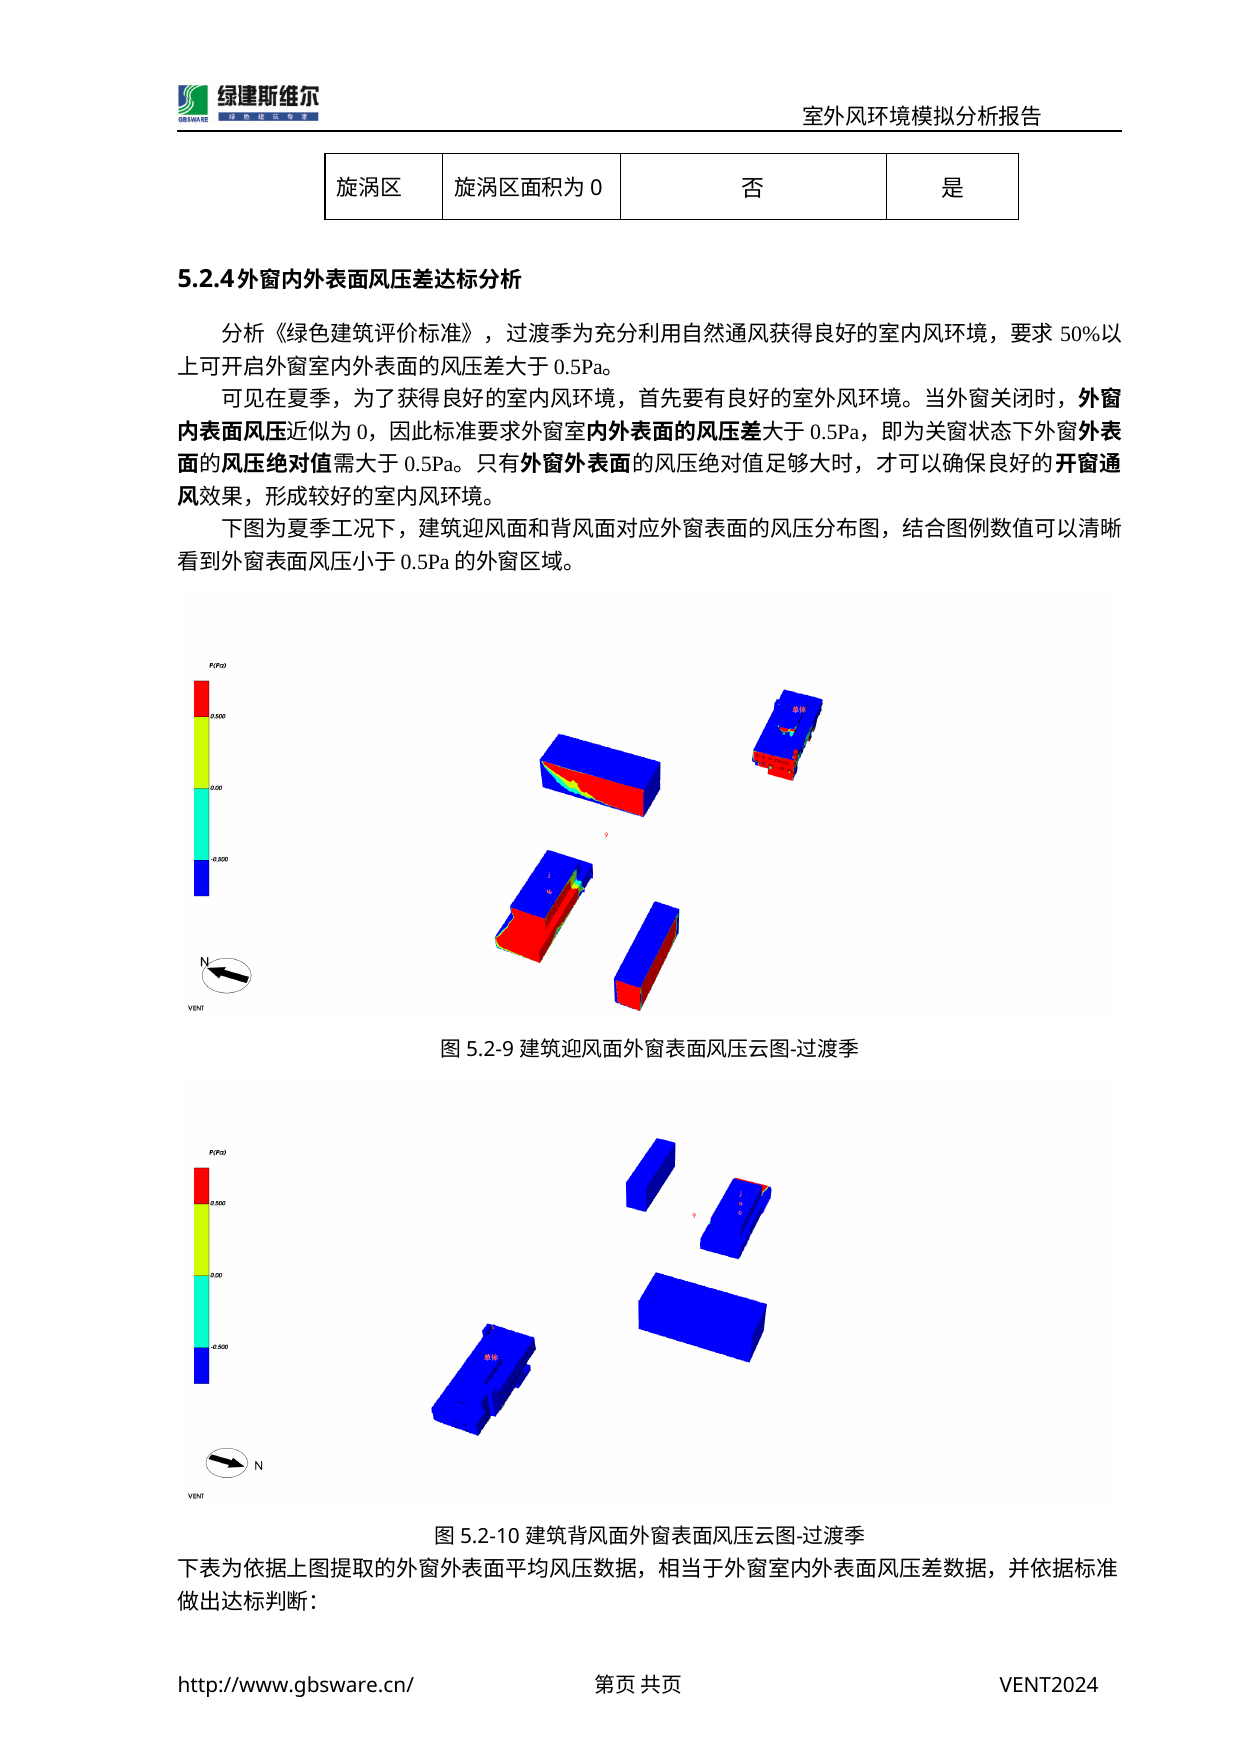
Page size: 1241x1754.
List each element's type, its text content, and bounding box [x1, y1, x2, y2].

text 分析《绿色建筑评价标准》，过渡季为充分利用自然通风获得良好的室内风环境，要求50%以上可开启外窗室内外表面的风压差大于0.5Pa。 [177, 316, 1122, 381]
text 可见在夏季，为了获得良好的室内风环境，首先要有良好的室外风环境。当外窗关闭时，外窗内表面风压近似为0，因此标准要求外窗室内外表面的风压差大于0.5Pa，即为关窗状态下外窗外表面的风压绝对值需大于0.5Pa。只有外窗外表面的风压绝对值足够大时，才可以确保良好的开窗通风效果，形成较好的室内风环境。 [177, 381, 1122, 511]
table_cell 是 [887, 154, 1018, 219]
table_cell 旋涡区面积为0 [443, 154, 620, 219]
picture [184, 591, 1115, 1016]
picture [177, 82, 320, 124]
table_cell 否 [621, 154, 886, 219]
subtitle 外窗内外表面风压差达标分析 [177, 245, 1122, 310]
table_cell 旋涡区 [326, 154, 442, 219]
text 下表为依据上图提取的外窗外表面平均风压数据，相当于外窗室内外表面风压差数据，并依据标准做出达标判断： [177, 1551, 1122, 1616]
text 下图为夏季工况下，建筑迎风面和背风面对应外窗表面的风压分布图，结合图例数值可以清晰看到外窗表面风压小于0.5Pa的外窗区域。 [177, 511, 1122, 576]
picture [184, 1078, 1115, 1504]
